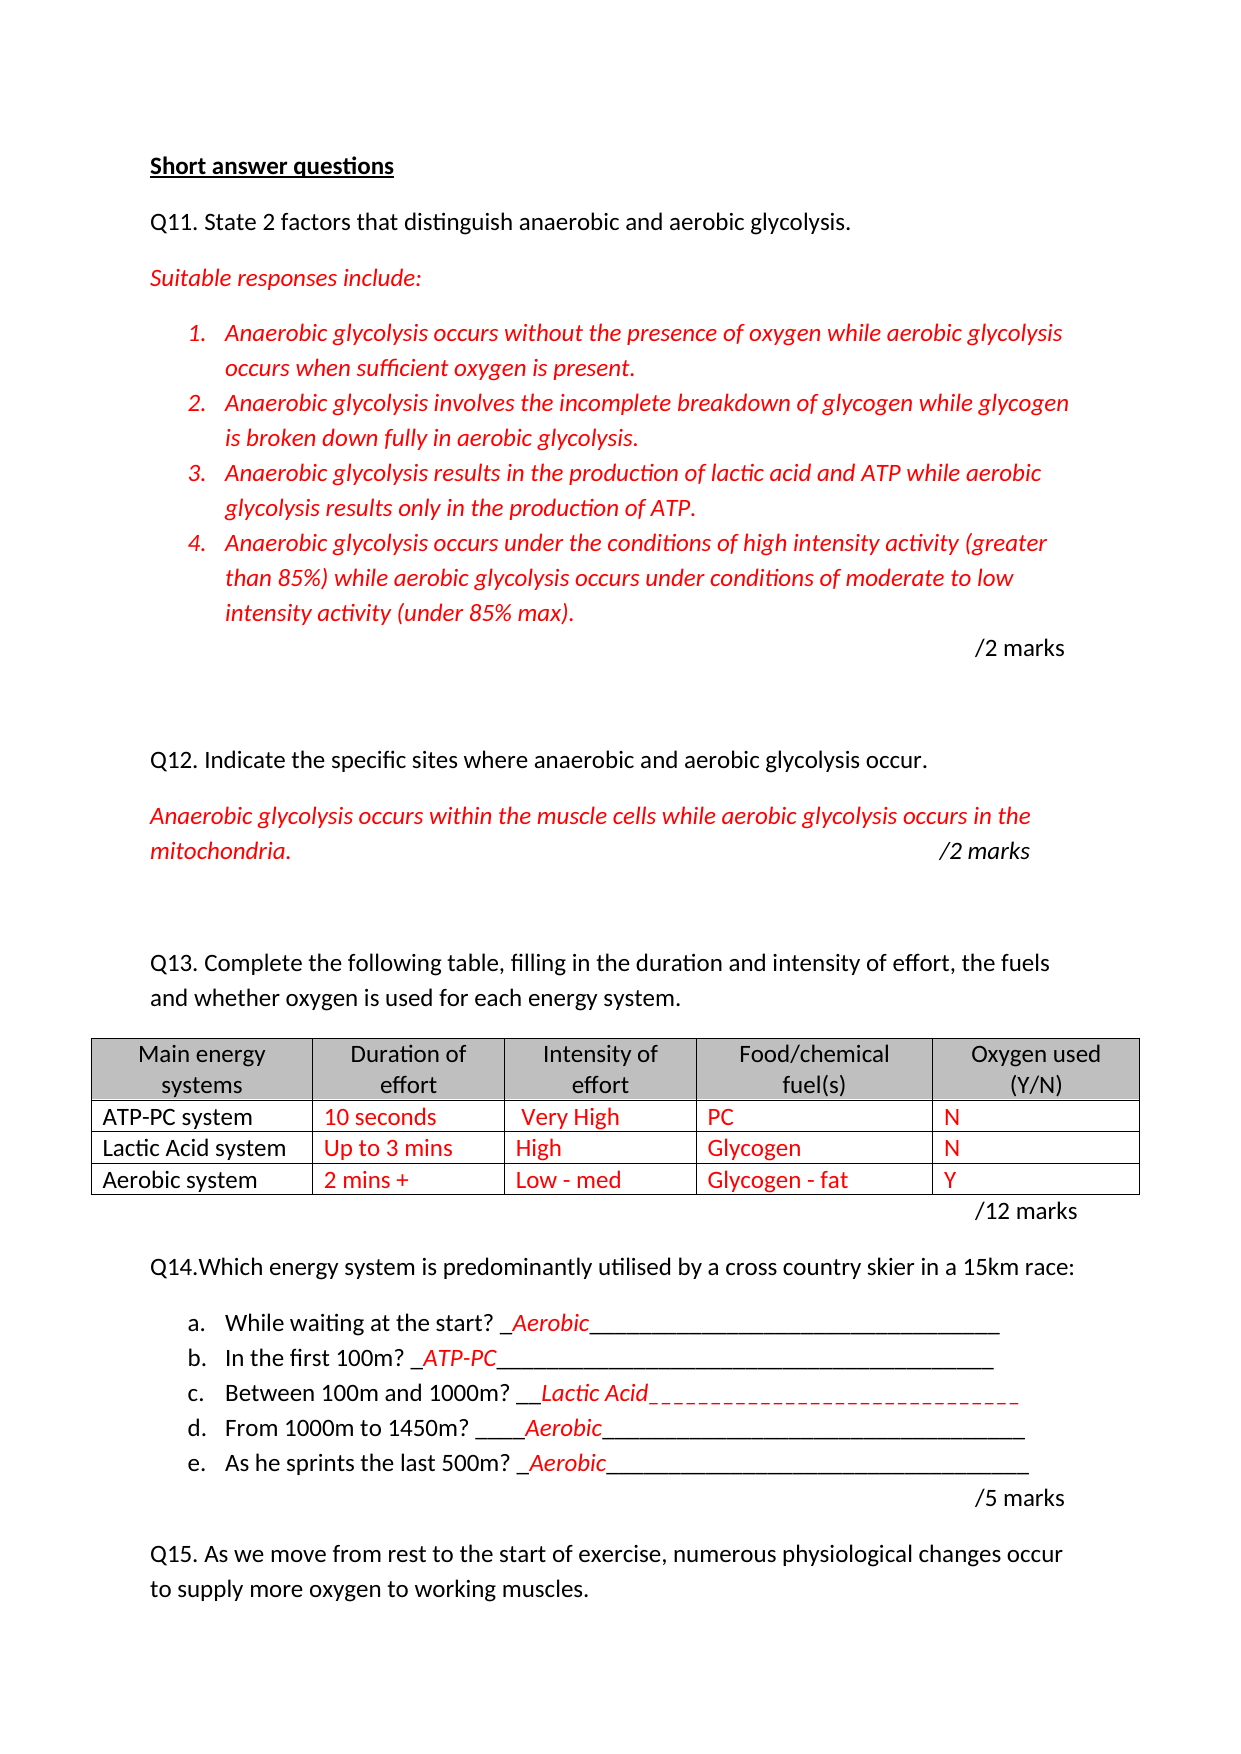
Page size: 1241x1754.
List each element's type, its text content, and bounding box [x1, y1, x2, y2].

text Q13. Complete the following table, filling in the duration and intensity of effort, the fuels and whether oxygen is used for each energy system. [150, 947, 1090, 1012]
text Q15. As we move from rest to the start of exercise, numerous physiological changes occur to supply more oxygen to working muscles. [150, 1538, 1090, 1603]
table_cell N [933, 1101, 1139, 1131]
list /5 marks [975, 1482, 1090, 1512]
list Between 100m and 1000m? __Lactic Acid______________________________ [187, 1377, 1090, 1407]
list From 1000m to 1450m? ____Aerobic__________________________________ [187, 1412, 1090, 1442]
table_cell Y [933, 1164, 1139, 1194]
text Suitable responses include: [150, 262, 1090, 292]
table_cell ATP-PC system [92, 1101, 312, 1131]
table_cell N [933, 1132, 1139, 1163]
list Anaerobic glycolysis results in the production of lactic acid and ATP while aerobic glycolysis results only in the production of ATP. [187, 457, 1090, 523]
list While waiting at the start? _Aerobic_________________________________ [187, 1307, 1090, 1337]
text Q14.Which energy system is predominantly utilised by a cross country skier in a 15km race: [150, 1251, 1090, 1282]
table_cell Glycogen - fat [697, 1164, 932, 1194]
table_cell Aerobic system [92, 1164, 312, 1194]
table_header Food/chemical fuel(s) [697, 1039, 932, 1099]
table_header Intensity of effort [505, 1039, 696, 1099]
table_cell Glycogen [697, 1132, 932, 1163]
table_cell PC [697, 1101, 932, 1131]
table_cell Up to 3 mins [313, 1132, 504, 1163]
list Anaerobic glycolysis occurs under the conditions of high intensity activity (greater than 85%) while aerobic glycolysis occurs under conditions of moderate to low intensity activity (under 85% max). [187, 527, 1090, 628]
table_cell 2 mins + [313, 1164, 504, 1194]
list Anaerobic glycolysis involves the incomplete breakdown of glycogen while glycogen is broken down fully in aerobic glycolysis. [187, 387, 1090, 453]
table_cell Very High [505, 1101, 696, 1131]
list In the first 100m? _ATP-PC________________________________________ [187, 1342, 1090, 1372]
text Q11. State 2 factors that distinguish anaerobic and aerobic glycolysis. [150, 206, 1090, 236]
table_header Oxygen used (Y/N) [933, 1039, 1139, 1099]
table_cell Lactic Acid system [92, 1132, 312, 1163]
table_header Duration of effort [313, 1039, 504, 1099]
text Q12. Indicate the specific sites where anaerobic and aerobic glycolysis occur. [150, 744, 1090, 775]
text /12 marks [150, 1195, 1090, 1226]
table_cell 10 seconds [313, 1101, 504, 1131]
list Anaerobic glycolysis occurs within the muscle cells while aerobic glycolysis occurs in the mitochondria. /2 marks [150, 800, 1090, 866]
list /2 marks [900, 632, 1090, 663]
list Anaerobic glycolysis occurs without the presence of oxygen while aerobic glycolysis occurs when sufficient oxygen is present. [187, 317, 1090, 383]
list As he sprints the last 500m? _Aerobic__________________________________ [187, 1447, 1090, 1477]
table_cell Low - med [505, 1164, 696, 1194]
table_header Main energy systems [92, 1039, 312, 1099]
text Short answer questions [150, 150, 1090, 181]
table_cell High [505, 1132, 696, 1163]
